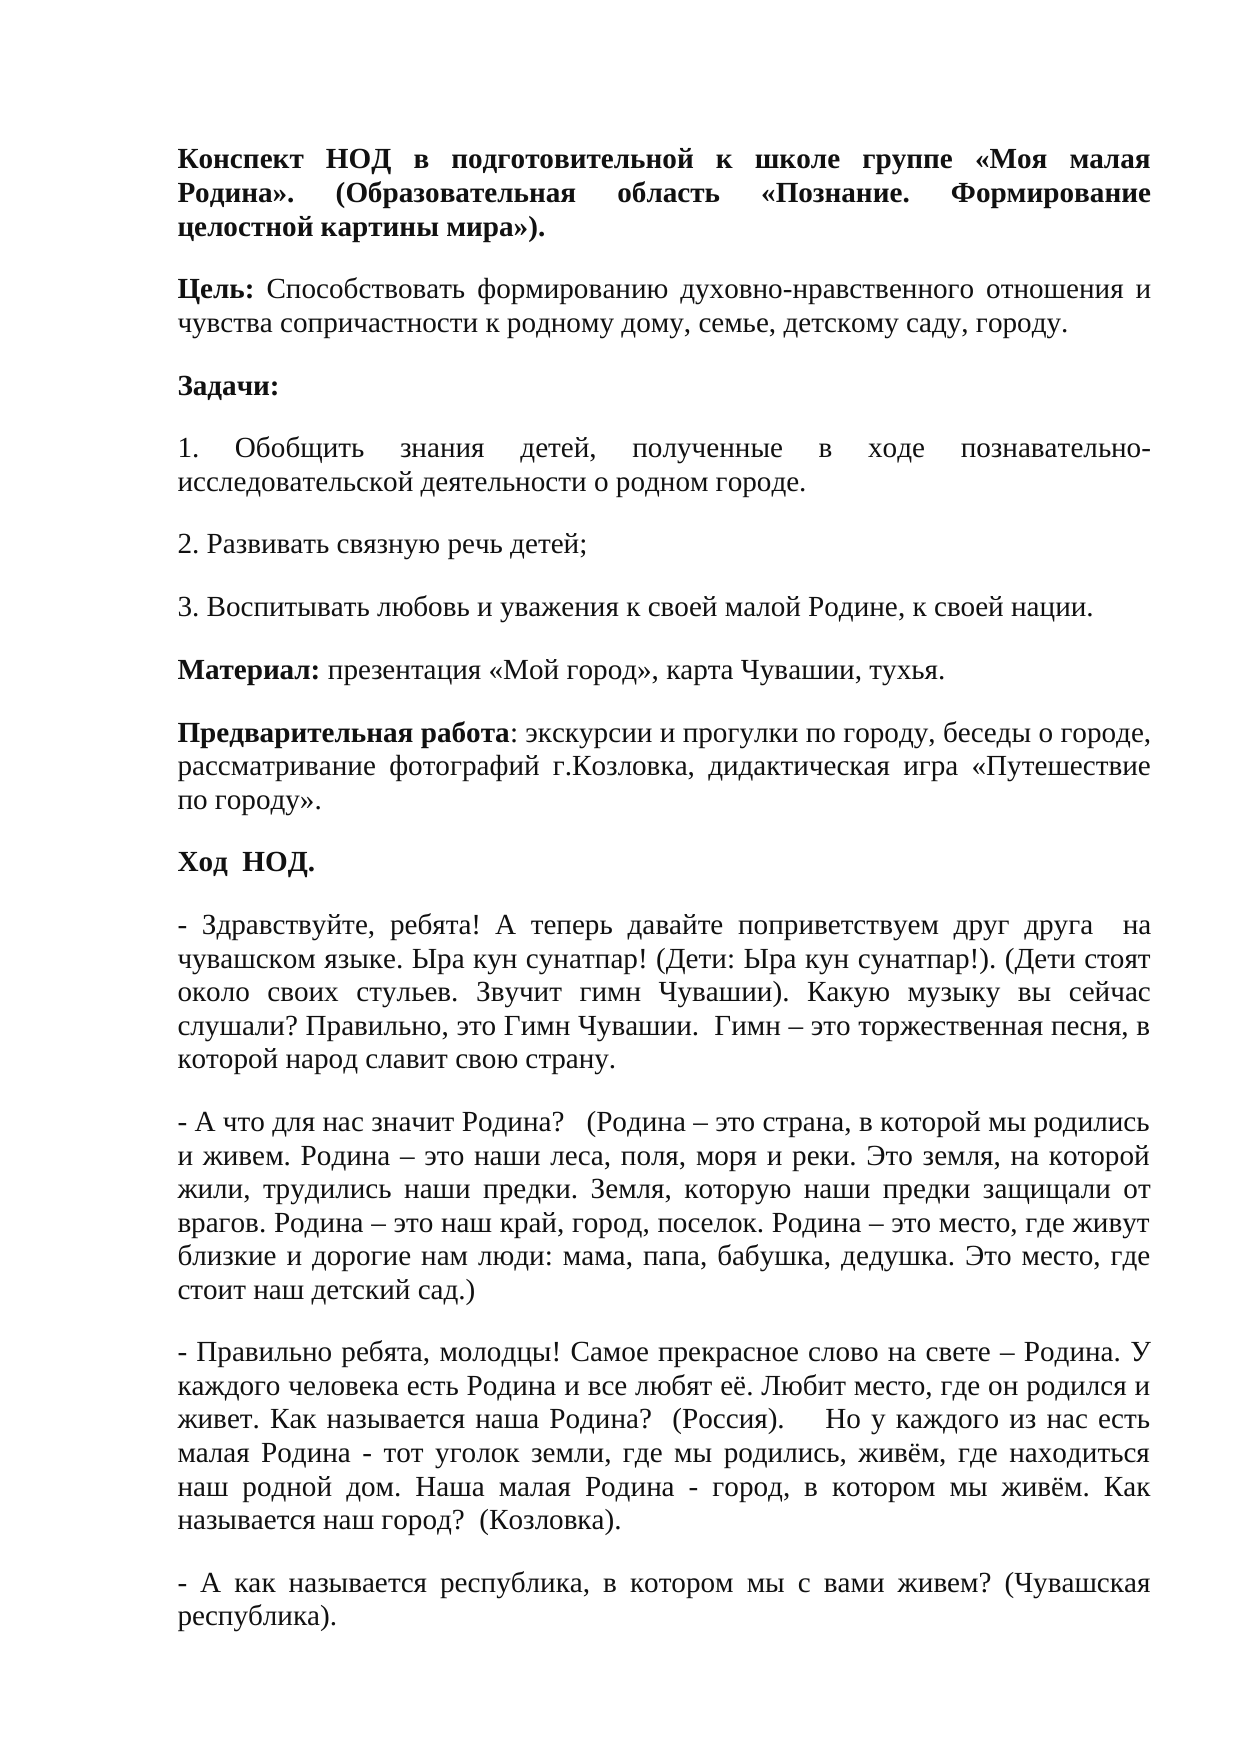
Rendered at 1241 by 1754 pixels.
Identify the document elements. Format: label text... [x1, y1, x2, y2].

text 3. Воспитывать любовь и уважения к своей малой Родине, к своей нации. [177, 589, 1152, 623]
text - Здравствуйте, ребята! А теперь давайте поприветствуем друг друга на чувашском языке. Ыра кун сунатпар! (Дети: Ыра кун сунатпар!). (Дети стоят около своих стульев. Звучит гимн Чувашии). Какую музыку вы сейчас слушали? Правильно, это Гимн Чувашии. Гимн – это торжественная песня, в которой народ славит свою страну. [177, 907, 1152, 1075]
text - А что для нас значит Родина? (Родина – это страна, в которой мы родились и живем. Родина – это наши леса, поля, моря и реки. Это земля, на которой жили, трудились наши предки. Земля, которую наши предки защищали от врагов. Родина – это наш край, город, поселок. Родина – это место, где живут близкие и дорогие нам люди: мама, папа, бабушка, дедушка. Это место, где стоит наш детский сад.) [177, 1104, 1152, 1305]
text Задачи: [177, 368, 1152, 401]
text Конспект НОД в подготовительной к школе группе «Моя малая Родина». (Образовательная область «Познание. Формирование целостной картины мира»). [177, 142, 1152, 242]
text 2. Развивать связную речь детей; [177, 527, 1152, 560]
text Цель: Способствовать формированию духовно-нравственного отношения и чувства сопричастности к родному дому, семье, детскому саду, городу. [177, 271, 1152, 338]
text 1. Обобщить знания детей, полученные в ходе познавательно-исследовательской деятельности о родном городе. [177, 430, 1152, 497]
text Предварительная работа: экскурсии и прогулки по городу, беседы о городе, рассматривание фотографий г.Козловка, дидактическая игра «Путешествие по городу». [177, 715, 1152, 815]
text - Правильно ребята, молодцы! Самое прекрасное слово на свете – Родина. У каждого человека есть Родина и все любят её. Любит место, где он родился и живет. Как называется наша Родина? (Россия). Но у каждого из нас есть малая Родина - тот уголок земли, где мы родились, живём, где находиться наш родной дом. Наша малая Родина - город, в котором мы живём. Как называется наш город? (Козловка). [177, 1334, 1152, 1536]
text - А как называется республика, в котором мы с вами живем? (Чувашская республика). [177, 1565, 1152, 1632]
text Ход НОД. [177, 844, 1152, 878]
text Материал: презентация «Мой город», карта Чувашии, тухья. [177, 652, 1152, 686]
